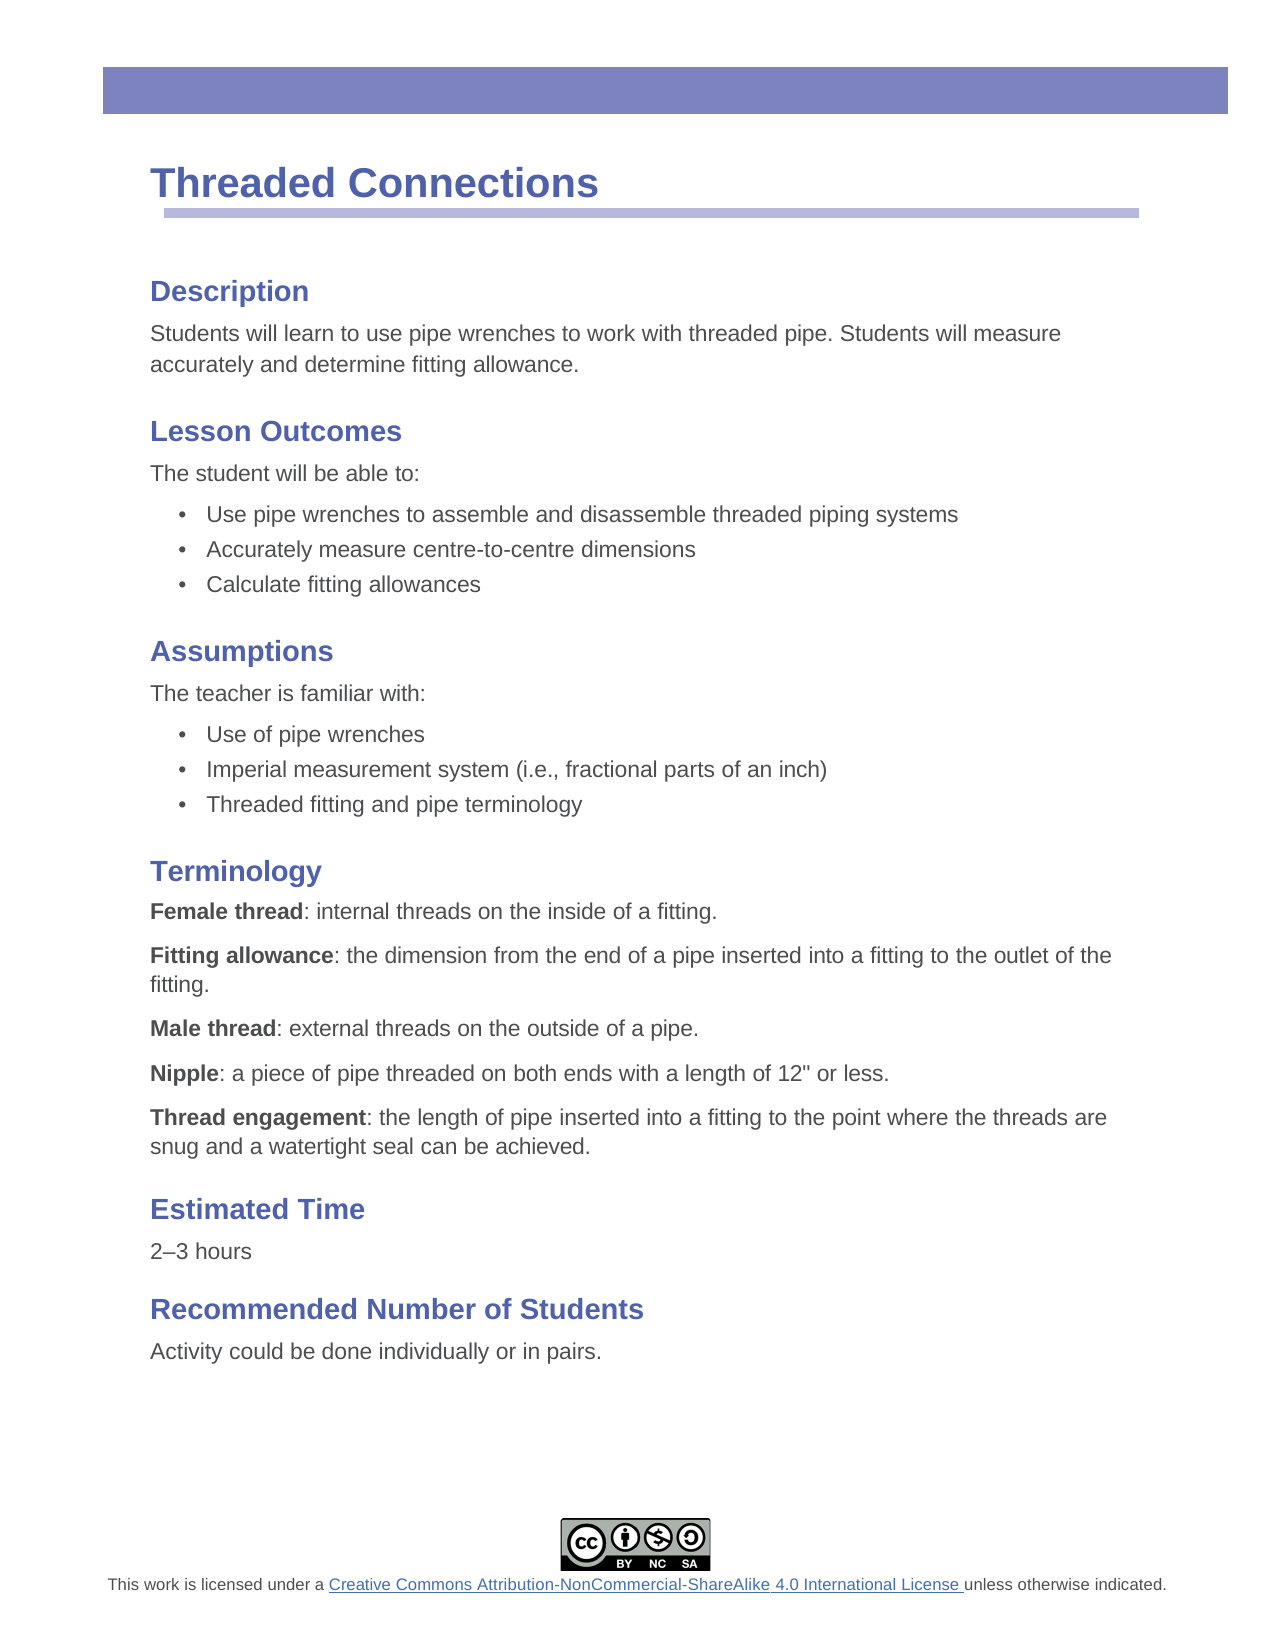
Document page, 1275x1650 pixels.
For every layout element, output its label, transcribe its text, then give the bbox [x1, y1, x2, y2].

text The teacher is familiar with: [150, 680, 1239, 707]
subtitle Estimated Time [150, 1192, 1239, 1225]
list Use pipe wrenches to assemble and disassemble threaded piping systems [178, 501, 1239, 527]
subtitle Assumptions [150, 634, 1239, 667]
list Threaded fitting and pipe terminology [178, 791, 1239, 817]
list Use of pipe wrenches [178, 721, 1239, 747]
text This work is licensed under a Creative Commons Attribution-NonCommercial-ShareAlike 4.0 International License unless otherwise indicated. [107, 1575, 1239, 1594]
list Imperial measurement system (i.e., fractional parts of an inch) [178, 756, 1239, 782]
list Accurately measure centre-to-centre dimensions [178, 536, 1239, 562]
text The student will be able to: [150, 460, 1239, 487]
text Thread engagement: the length of pipe inserted into a fitting to the point where the threads are snug and a watertight seal can be achieved. [150, 1104, 1121, 1159]
picture [560, 1518, 711, 1571]
text Female thread: internal threads on the inside of a fitting. [150, 898, 1239, 925]
text Description [150, 273, 1239, 307]
subtitle Lesson Outcomes [150, 414, 1239, 447]
subtitle Terminology [150, 854, 1239, 887]
text 2–3 hours [150, 1238, 1239, 1264]
text Students will learn to use pipe wrenches to work with threaded pipe. Students will measure accurately and determine fitting allowance. [150, 320, 1068, 377]
list Calculate fitting allowances [178, 571, 1239, 597]
text Fitting allowance: the dimension from the end of a pipe inserted into a fitting to the outlet of the fitting. [150, 942, 1121, 998]
text Activity could be done individually or in pairs. [150, 1338, 1239, 1364]
text Male thread: external threads on the outside of a pipe. [150, 1015, 1239, 1042]
subtitle Recommended Number of Students [150, 1292, 1239, 1325]
text Threaded Connections [150, 159, 1239, 207]
text Nipple: a piece of pipe threaded on both ends with a length of 12" or less. [150, 1059, 1239, 1086]
